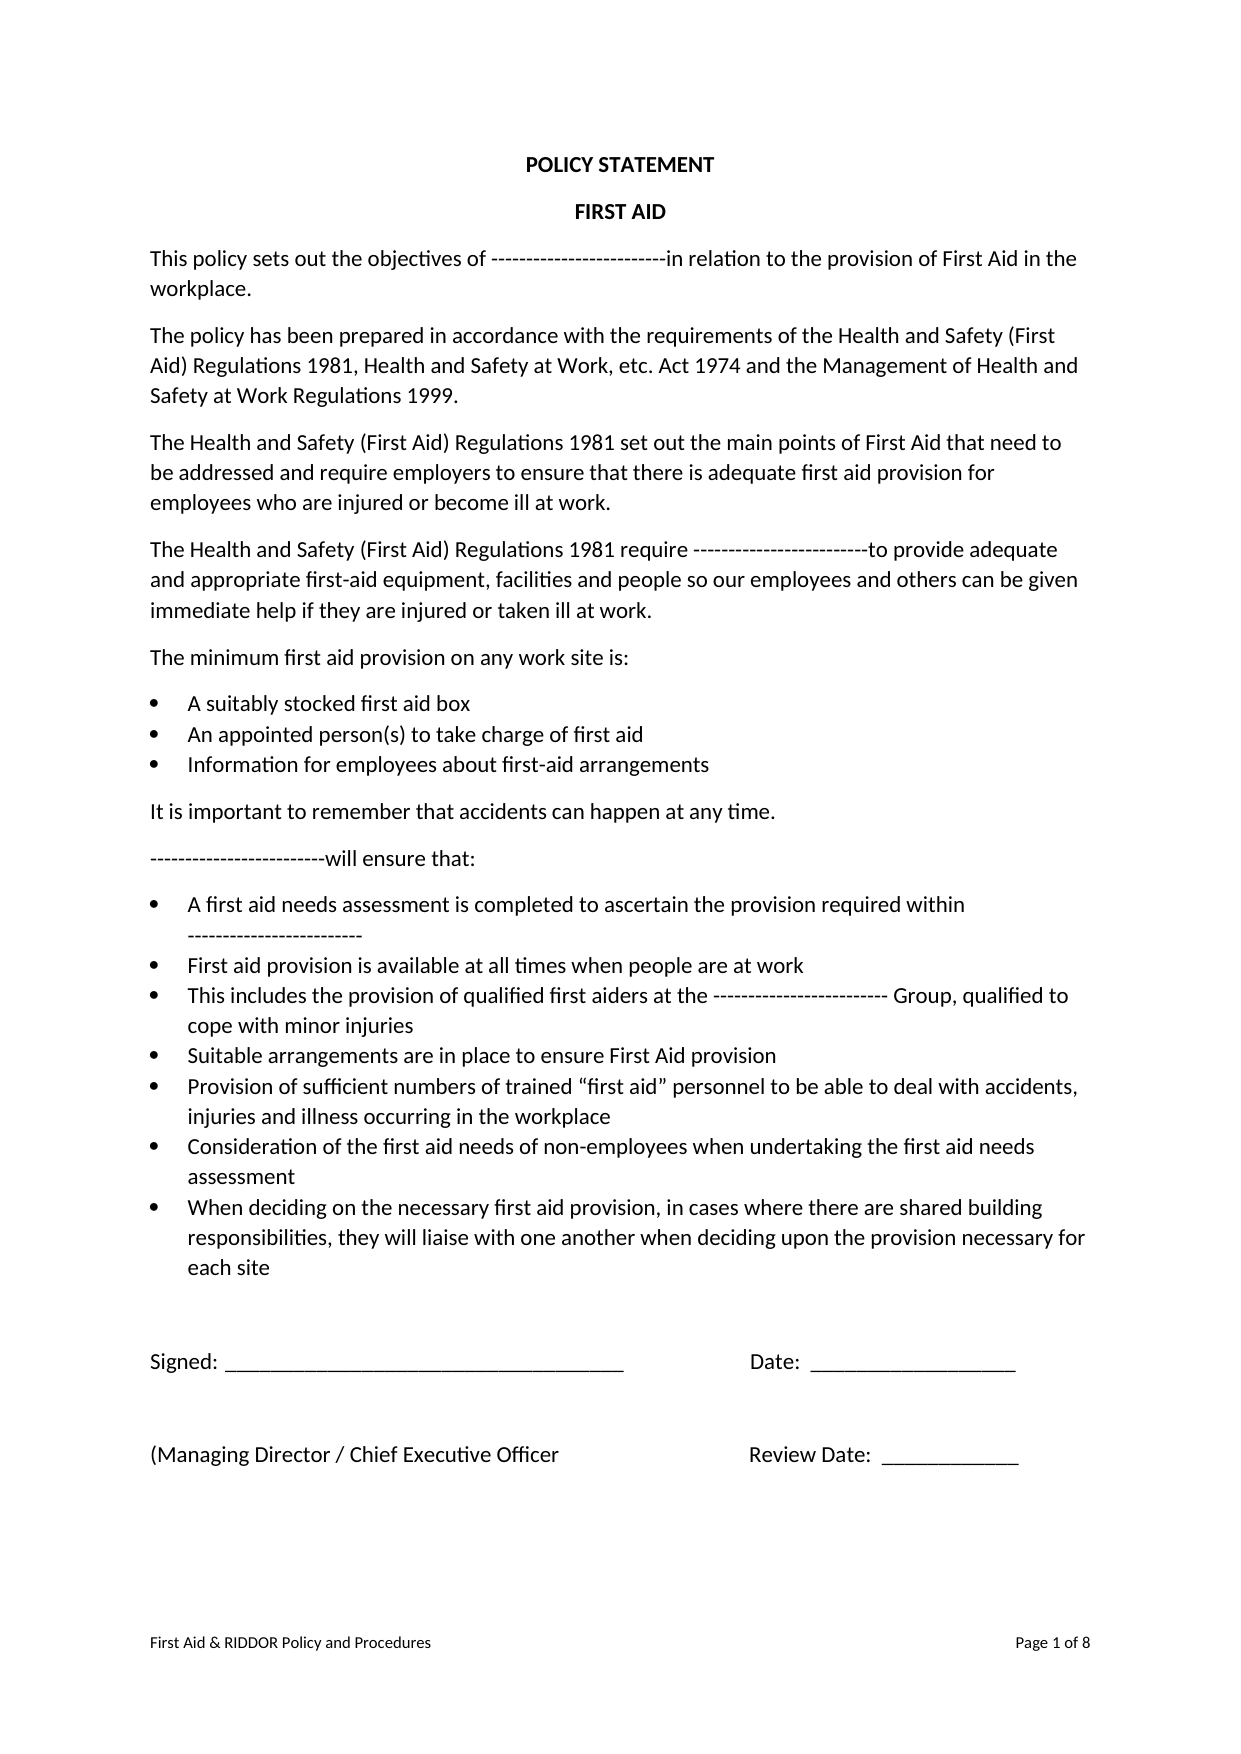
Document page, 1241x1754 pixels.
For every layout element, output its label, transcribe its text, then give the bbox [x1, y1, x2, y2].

text The minimum first aid provision on any work site is: [150, 643, 1090, 671]
list A first aid needs assessment is completed to ascertain the provision required within ------------------------- [150, 891, 1090, 949]
list Consideration of the first aid needs of non-employees when undertaking the first aid needs assessment [150, 1132, 1090, 1191]
list First aid provision is available at all times when people are at work [150, 951, 1090, 979]
list When deciding on the necessary first aid provision, in cases where there are shared building responsibilities, they will liaise with one another when deciding upon the provision necessary for each site [150, 1193, 1090, 1281]
list An appointed person(s) to take charge of first aid [150, 720, 1090, 748]
text FIRST AID [150, 197, 1090, 225]
list This includes the provision of qualified first aiders at the ------------------------- Group, qualified to cope with minor injuries [150, 981, 1090, 1039]
text POLICY STATEMENT [150, 150, 1090, 178]
text The Health and Safety (First Aid) Regulations 1981 set out the main points of First Aid that need to be addressed and require employers to ensure that there is adequate first aid provision for employees who are injured or become ill at work. [150, 428, 1090, 517]
text It is important to remember that accidents can happen at any time. [150, 797, 1090, 825]
list Information for employees about first-aid arrangements [150, 750, 1090, 778]
text -------------------------will ensure that: [150, 844, 1090, 872]
text The policy has been prepared in accordance with the requirements of the Health and Safety (First Aid) Regulations 1981, Health and Safety at Work, etc. Act 1974 and the Management of Health and Safety at Work Regulations 1999. [150, 321, 1090, 409]
text The Health and Safety (First Aid) Regulations 1981 require -------------------------to provide adequate and appropriate first-aid equipment, facilities and people so our employees and others can be given immediate help if they are injured or taken ill at work. [150, 535, 1090, 624]
list Suitable arrangements are in place to ensure First Aid provision [150, 1042, 1090, 1070]
list Provision of sufficient numbers of trained “first aid” personnel to be able to deal with accidents, injuries and illness occurring in the workplace [150, 1072, 1090, 1130]
text (Managing Director / Chief Executive Officer Review Date: ____________ [150, 1441, 1090, 1469]
text Signed: ___________________________________ Date: __________________ [150, 1347, 1090, 1375]
text This policy sets out the objectives of -------------------------in relation to the provision of First Aid in the workplace. [150, 244, 1090, 302]
list A suitably stocked first aid box [150, 689, 1090, 718]
